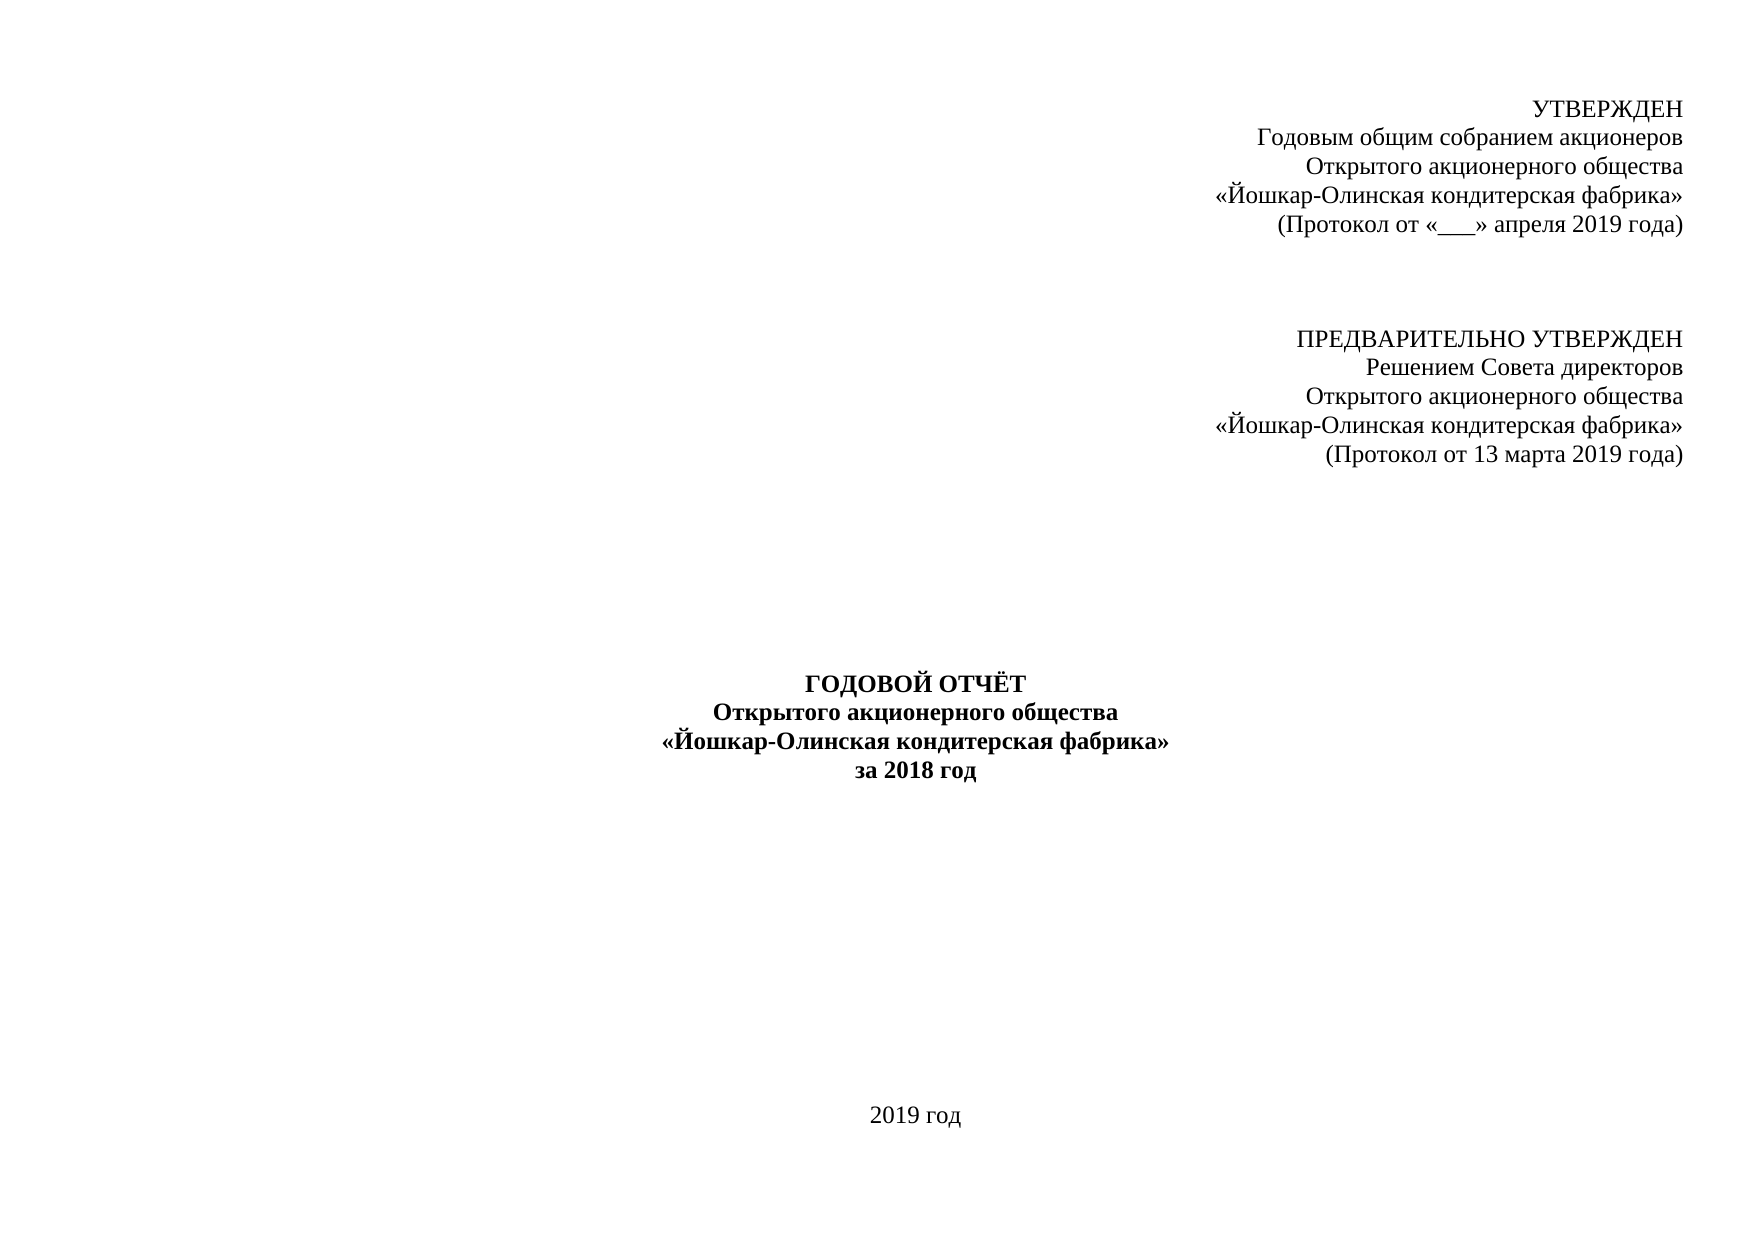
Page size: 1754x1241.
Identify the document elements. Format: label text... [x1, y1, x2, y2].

text «Йошкар-Олинская кондитерская фабрика» [148, 180, 1683, 209]
text «Йошкар-Олинская кондитерская фабрика» [148, 726, 1683, 755]
text Открытого акционерного общества [148, 381, 1683, 410]
text «Йошкар-Олинская кондитерская фабрика» [148, 410, 1683, 439]
text за 2018 год [148, 755, 1683, 784]
text Открытого акционерного общества [148, 697, 1683, 726]
text Решением Совета директоров [148, 352, 1683, 381]
text 2019 год [148, 1100, 1683, 1129]
text (Протокол от «___» апреля 2019 года) [148, 209, 1683, 237]
text ПРЕДВАРИТЕЛЬНО УТВЕРЖДЕН [148, 324, 1683, 352]
text Годовым общим собранием акционеров [148, 122, 1683, 151]
text УТВЕРЖДЕН [148, 94, 1683, 122]
text (Протокол от 13 марта 2019 года) [148, 439, 1683, 467]
text ГОДОВОЙ ОТЧЁТ [148, 669, 1683, 697]
text Открытого акционерного общества [148, 151, 1683, 180]
